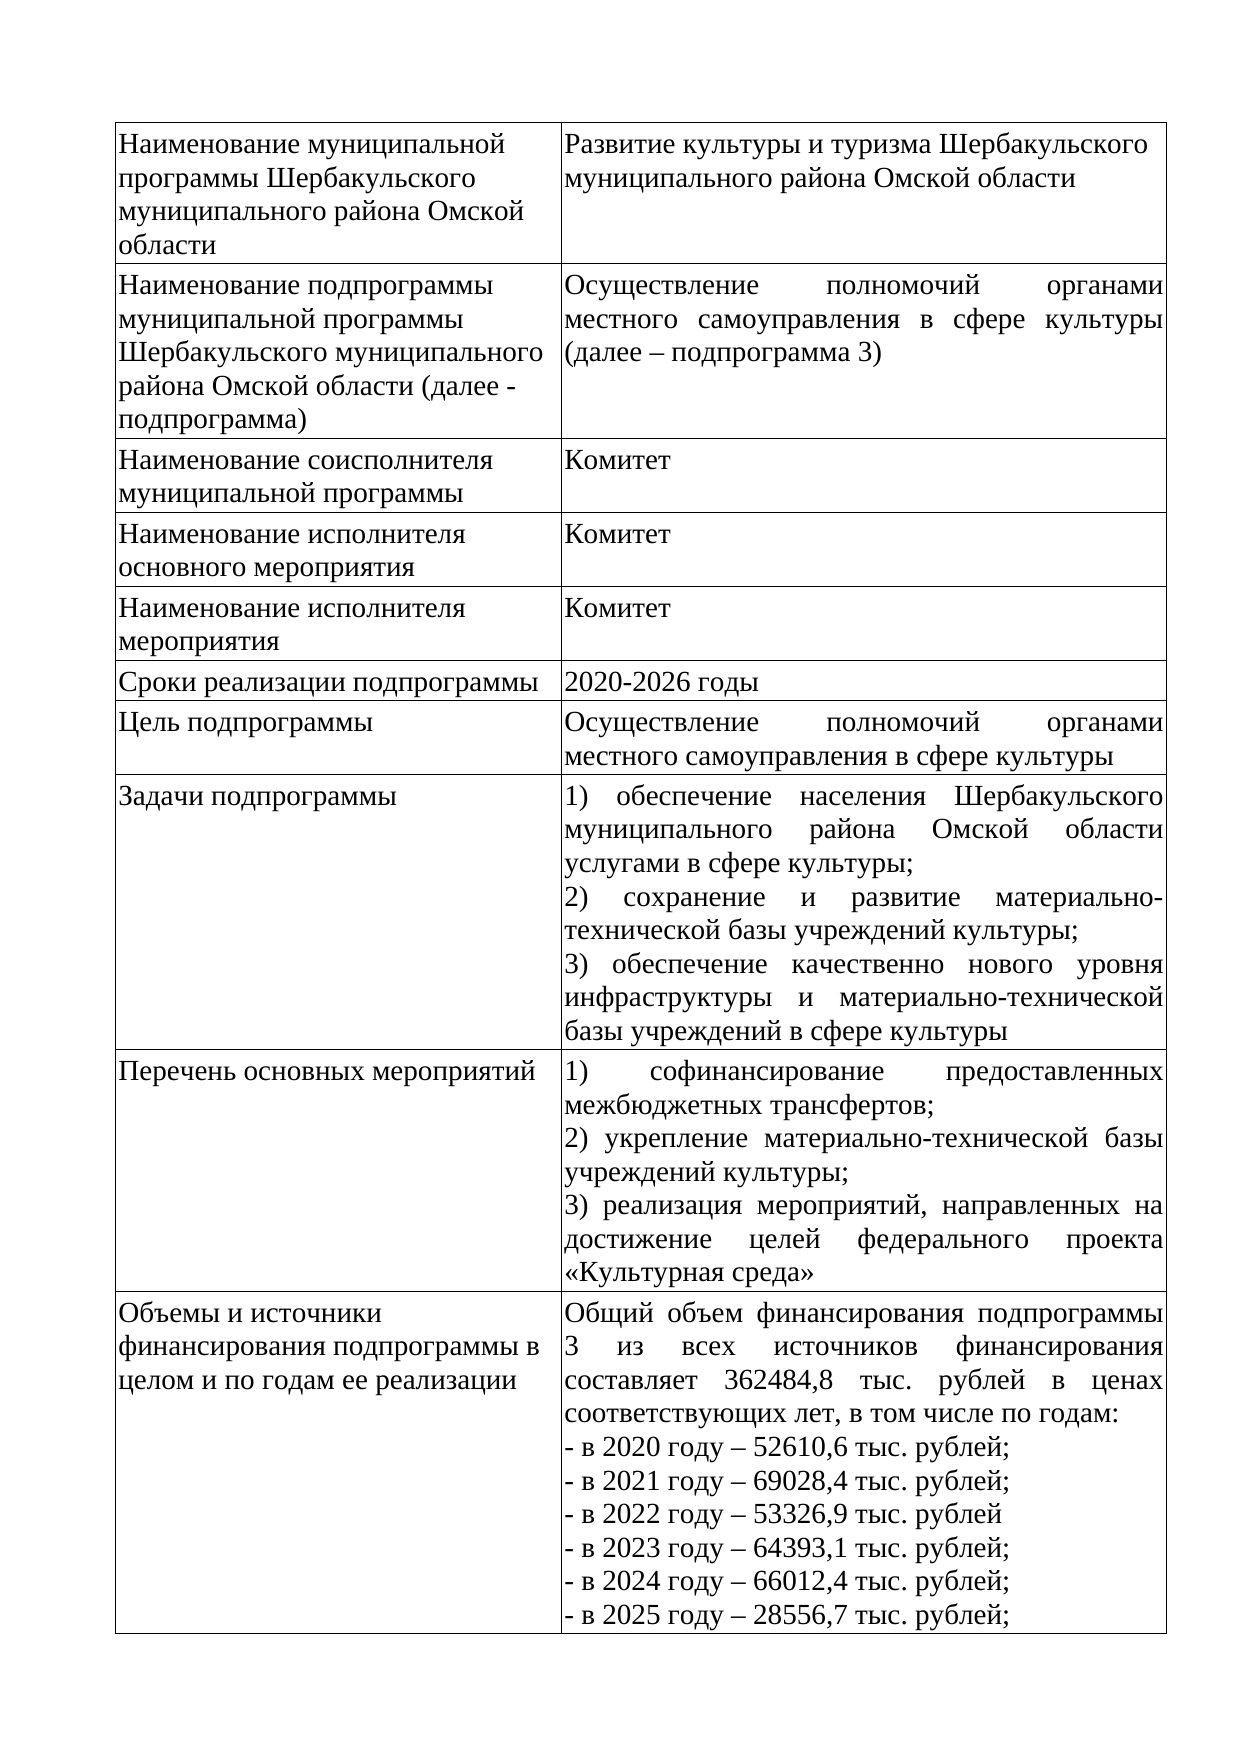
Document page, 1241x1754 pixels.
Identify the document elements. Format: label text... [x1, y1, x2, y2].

table_cell Осуществление полномочий органами местного самоуправления в сфере культуры [562, 701, 1166, 774]
table_cell Наименование соисполнителя муниципальной программы [116, 439, 561, 512]
table_cell Наименование подпрограммы муниципальной программы Шербакульского муниципального района Омской области (далее - подпрограмма) [116, 264, 561, 438]
table_cell 1) обеспечение населения Шербакульского муниципального района Омской области услугами в сфере культуры; 2) сохранение и развитие материально-технической базы учреждений культуры; 3) обеспечение качественно нового уровня инфраструктуры и материально-технической базы учреждений в сфере культуры [562, 775, 1166, 1049]
table_cell Комитет [562, 587, 1166, 660]
table_cell Сроки реализации подпрограммы [116, 661, 561, 700]
table_cell Цель подпрограммы [116, 701, 561, 774]
table_cell Наименование исполнителя основного мероприятия [116, 513, 561, 586]
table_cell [562, 1292, 1166, 1633]
table_cell Комитет [562, 513, 1166, 586]
table_cell Осуществление полномочий органами местного самоуправления в сфере культуры (далее – подпрограмма 3) [562, 264, 1166, 438]
table_cell Комитет [562, 439, 1166, 512]
table_cell 1) софинансирование предоставленных межбюджетных трансфертов; 2) укрепление материально-технической базы учреждений культуры; 3) реализация мероприятий, направленных на достижение целей федерального проекта «Культурная среда» [562, 1050, 1166, 1291]
table_cell Наименование исполнителя мероприятия [116, 587, 561, 660]
table_cell 2020-2026 годы [562, 661, 1166, 700]
table_cell Задачи подпрограммы [116, 775, 561, 1049]
table_cell Перечень основных мероприятий [116, 1050, 561, 1291]
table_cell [116, 1292, 561, 1633]
table_header Развитие культуры и туризма Шербакульского муниципального района Омской области [562, 123, 1166, 263]
table_header Наименование муниципальной программы Шербакульского муниципального района Омской области [116, 123, 561, 263]
